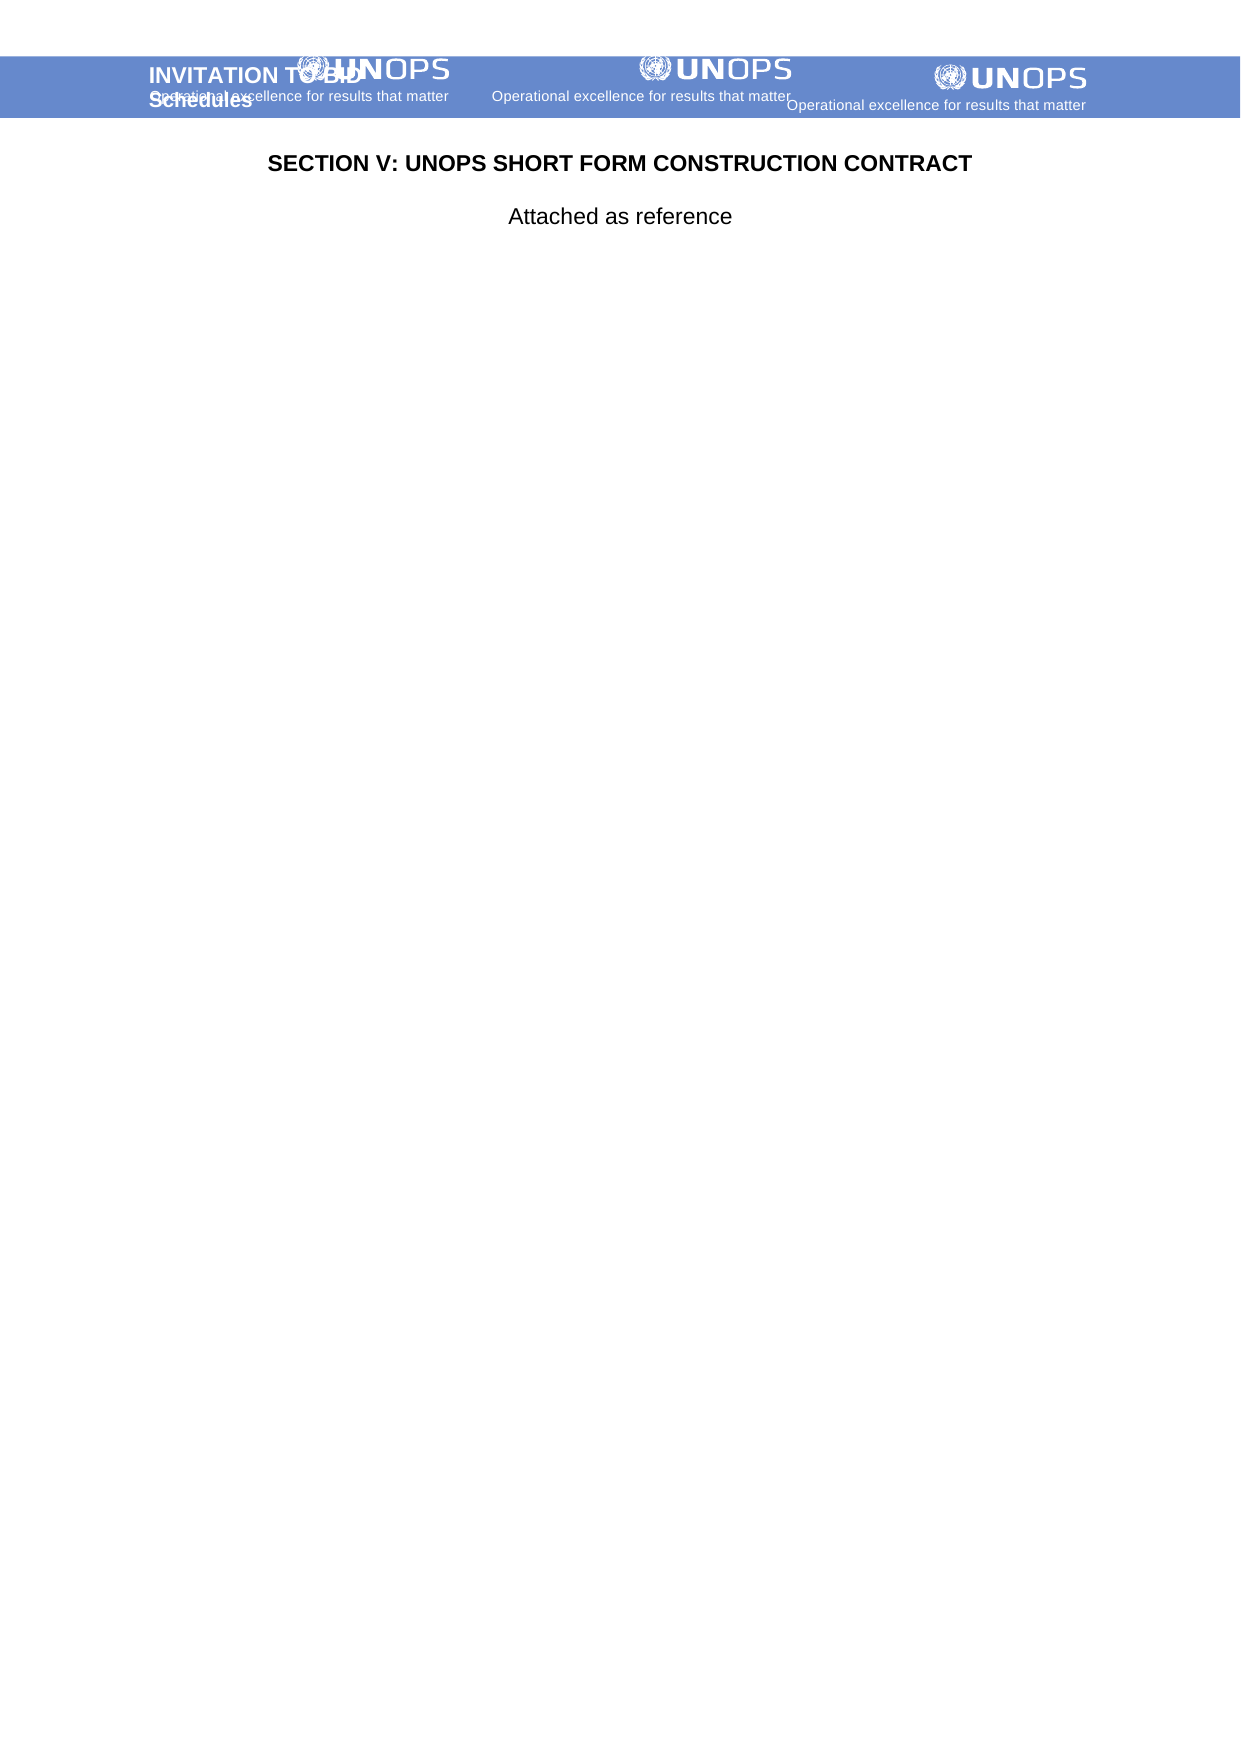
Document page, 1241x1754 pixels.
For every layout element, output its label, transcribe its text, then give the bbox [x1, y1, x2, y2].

text SECTION V: UNOPS short form Construction Contract [150, 150, 1090, 176]
text Attached as reference [150, 203, 1090, 229]
